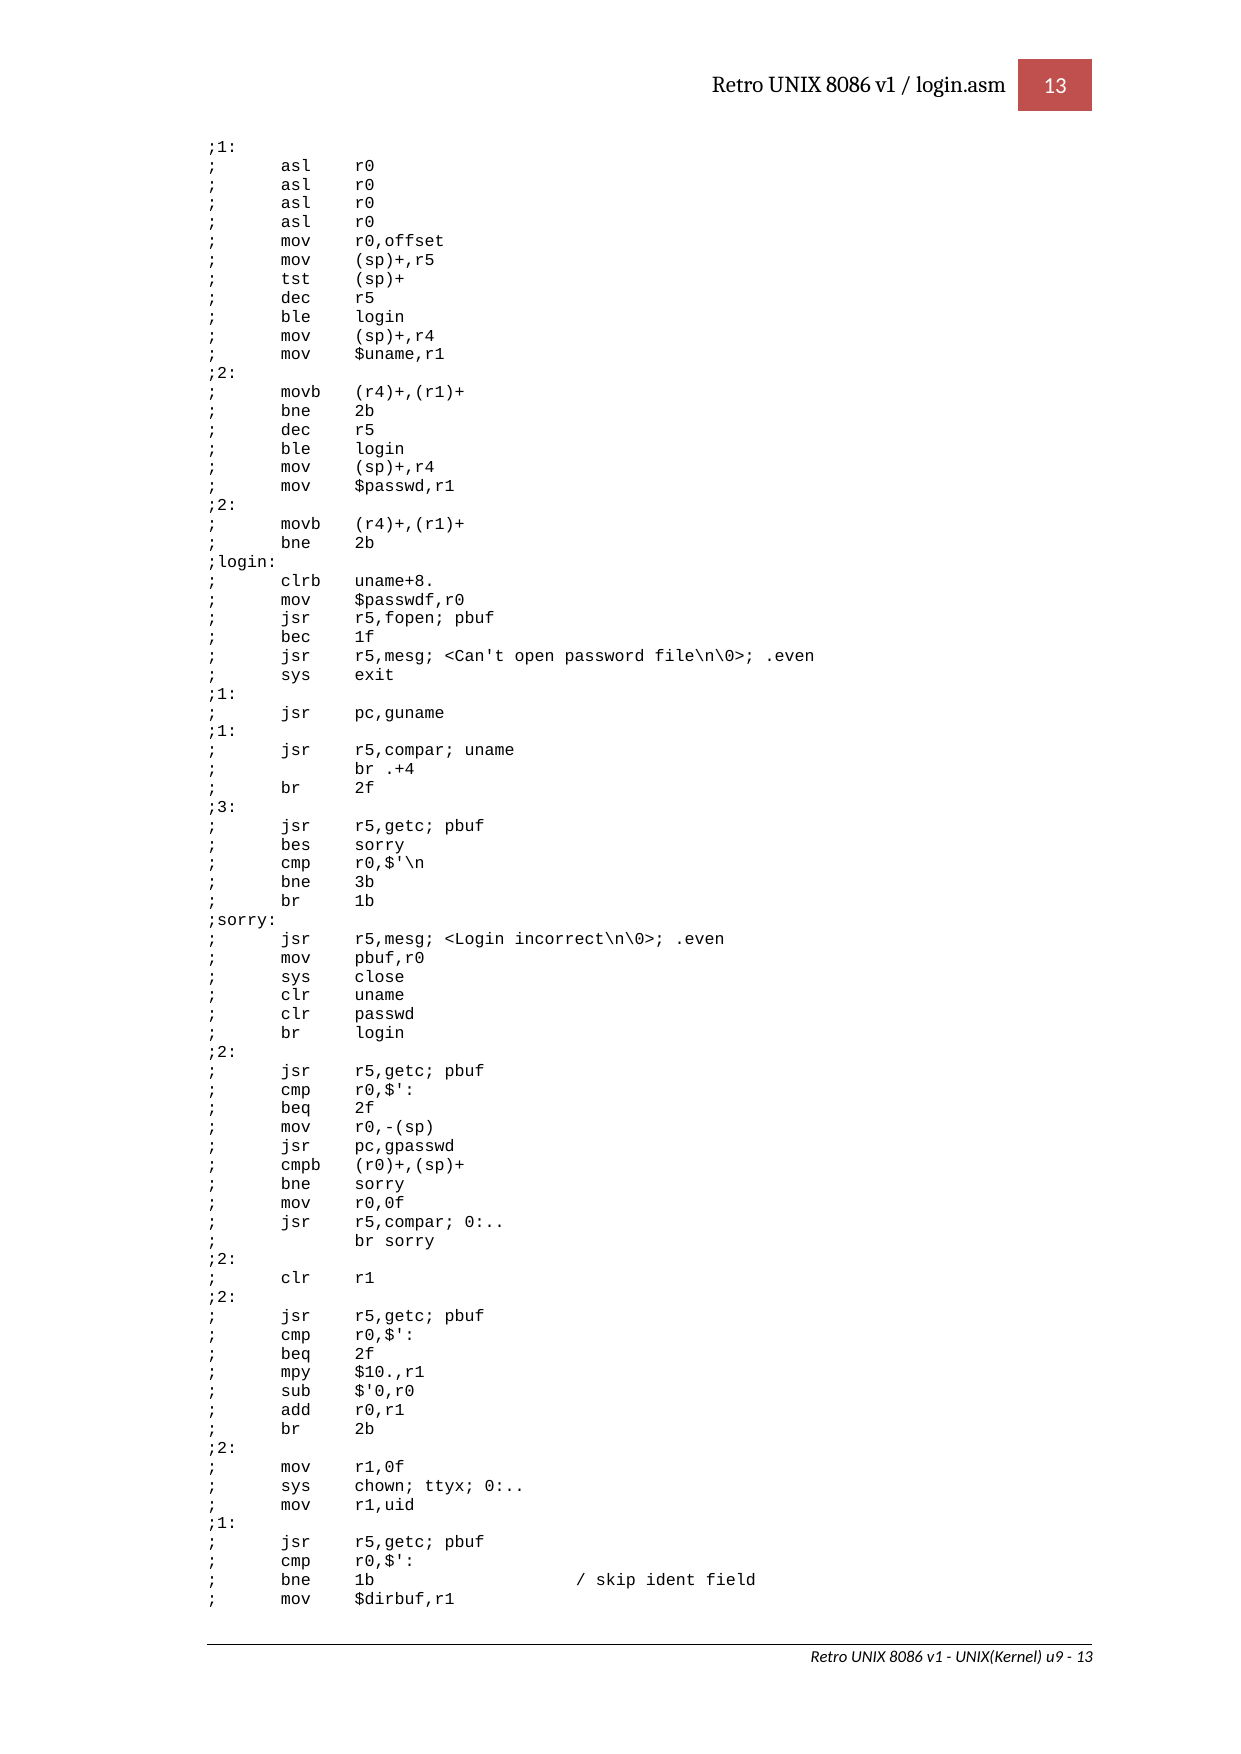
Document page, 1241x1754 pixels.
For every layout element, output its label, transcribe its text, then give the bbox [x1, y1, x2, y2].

text ;2: [207, 1251, 1092, 1270]
text ; dec r5 [207, 289, 1092, 308]
text ; mov r1,uid [207, 1496, 1092, 1515]
text ; jsr pc,guname [207, 704, 1092, 723]
text ; jsr r5,mesg; <Can't open password file\n\0>; .even [207, 648, 1092, 666]
text ; bne 1b / skip ident field [207, 1571, 1092, 1590]
text ; clr passwd [207, 1006, 1092, 1025]
text ;1: [207, 685, 1092, 704]
text ; mov (sp)+,r5 [207, 252, 1092, 271]
text ; add r0,r1 [207, 1402, 1092, 1421]
text ; jsr r5,getc; pbuf [207, 817, 1092, 836]
text ; jsr r5,fopen; pbuf [207, 610, 1092, 629]
text ; mov $dirbuf,r1 [207, 1590, 1092, 1609]
text ; asl r0 [207, 176, 1092, 195]
text ; mov r0,-(sp) [207, 1119, 1092, 1138]
text ;1: [207, 138, 1092, 157]
text ;2: [207, 497, 1092, 516]
text ; jsr r5,getc; pbuf [207, 1307, 1092, 1326]
text ; mov r1,0f [207, 1458, 1092, 1477]
text ;2: [207, 1289, 1092, 1307]
text ; movb (r4)+,(r1)+ [207, 516, 1092, 534]
text ; jsr pc,gpasswd [207, 1138, 1092, 1157]
text ; asl r0 [207, 214, 1092, 233]
text ;login: [207, 553, 1092, 572]
text ; mov $passwdf,r0 [207, 591, 1092, 610]
text ; br 1b [207, 893, 1092, 912]
text ; jsr r5,compar; uname [207, 742, 1092, 761]
text ; br 2f [207, 779, 1092, 798]
text ; cmp r0,$': [207, 1326, 1092, 1345]
text ; sys exit [207, 666, 1092, 685]
text ; br sorry [207, 1232, 1092, 1251]
text ; bne 3b [207, 874, 1092, 893]
text ; jsr r5,compar; 0:.. [207, 1213, 1092, 1232]
text ; bes sorry [207, 836, 1092, 855]
text ; mov r0,0f [207, 1194, 1092, 1213]
text ;2: [207, 1439, 1092, 1458]
text ; jsr r5,mesg; <Login incorrect\n\0>; .even [207, 930, 1092, 949]
text ; sub $'0,r0 [207, 1383, 1092, 1402]
text ; mov r0,offset [207, 233, 1092, 252]
text ; sys chown; ttyx; 0:.. [207, 1477, 1092, 1496]
text ; jsr r5,getc; pbuf [207, 1062, 1092, 1081]
text ; cmp r0,$': [207, 1553, 1092, 1571]
text ; dec r5 [207, 421, 1092, 440]
text ; bec 1f [207, 629, 1092, 648]
text ; tst (sp)+ [207, 271, 1092, 289]
text ; mov pbuf,r0 [207, 949, 1092, 968]
text ; bne 2b [207, 402, 1092, 421]
text ; mov $passwd,r1 [207, 478, 1092, 497]
text ; mov $uname,r1 [207, 346, 1092, 365]
text ;sorry: [207, 912, 1092, 930]
text ;2: [207, 1043, 1092, 1062]
text ; asl r0 [207, 157, 1092, 176]
text ; jsr r5,getc; pbuf [207, 1534, 1092, 1553]
text ; clr uname [207, 987, 1092, 1006]
text ;2: [207, 365, 1092, 384]
text ; cmp r0,$': [207, 1081, 1092, 1100]
text ;1: [207, 1515, 1092, 1534]
text ; br login [207, 1025, 1092, 1043]
text ;1: [207, 723, 1092, 742]
text ; cmpb (r0)+,(sp)+ [207, 1157, 1092, 1176]
text ; br 2b [207, 1421, 1092, 1439]
text ; bne sorry [207, 1176, 1092, 1194]
text ; mov (sp)+,r4 [207, 327, 1092, 346]
text ; ble login [207, 440, 1092, 459]
text ; asl r0 [207, 195, 1092, 214]
text ; cmp r0,$'\n [207, 855, 1092, 874]
text ; br .+4 [207, 761, 1092, 779]
text ; clrb uname+8. [207, 572, 1092, 591]
text ; mpy $10.,r1 [207, 1364, 1092, 1383]
text ; bne 2b [207, 534, 1092, 553]
text ; beq 2f [207, 1100, 1092, 1119]
text ; clr r1 [207, 1270, 1092, 1289]
text ; mov (sp)+,r4 [207, 459, 1092, 478]
text ; movb (r4)+,(r1)+ [207, 384, 1092, 402]
text ; beq 2f [207, 1345, 1092, 1364]
text ; sys close [207, 968, 1092, 987]
text ; ble login [207, 308, 1092, 327]
text ;3: [207, 798, 1092, 817]
